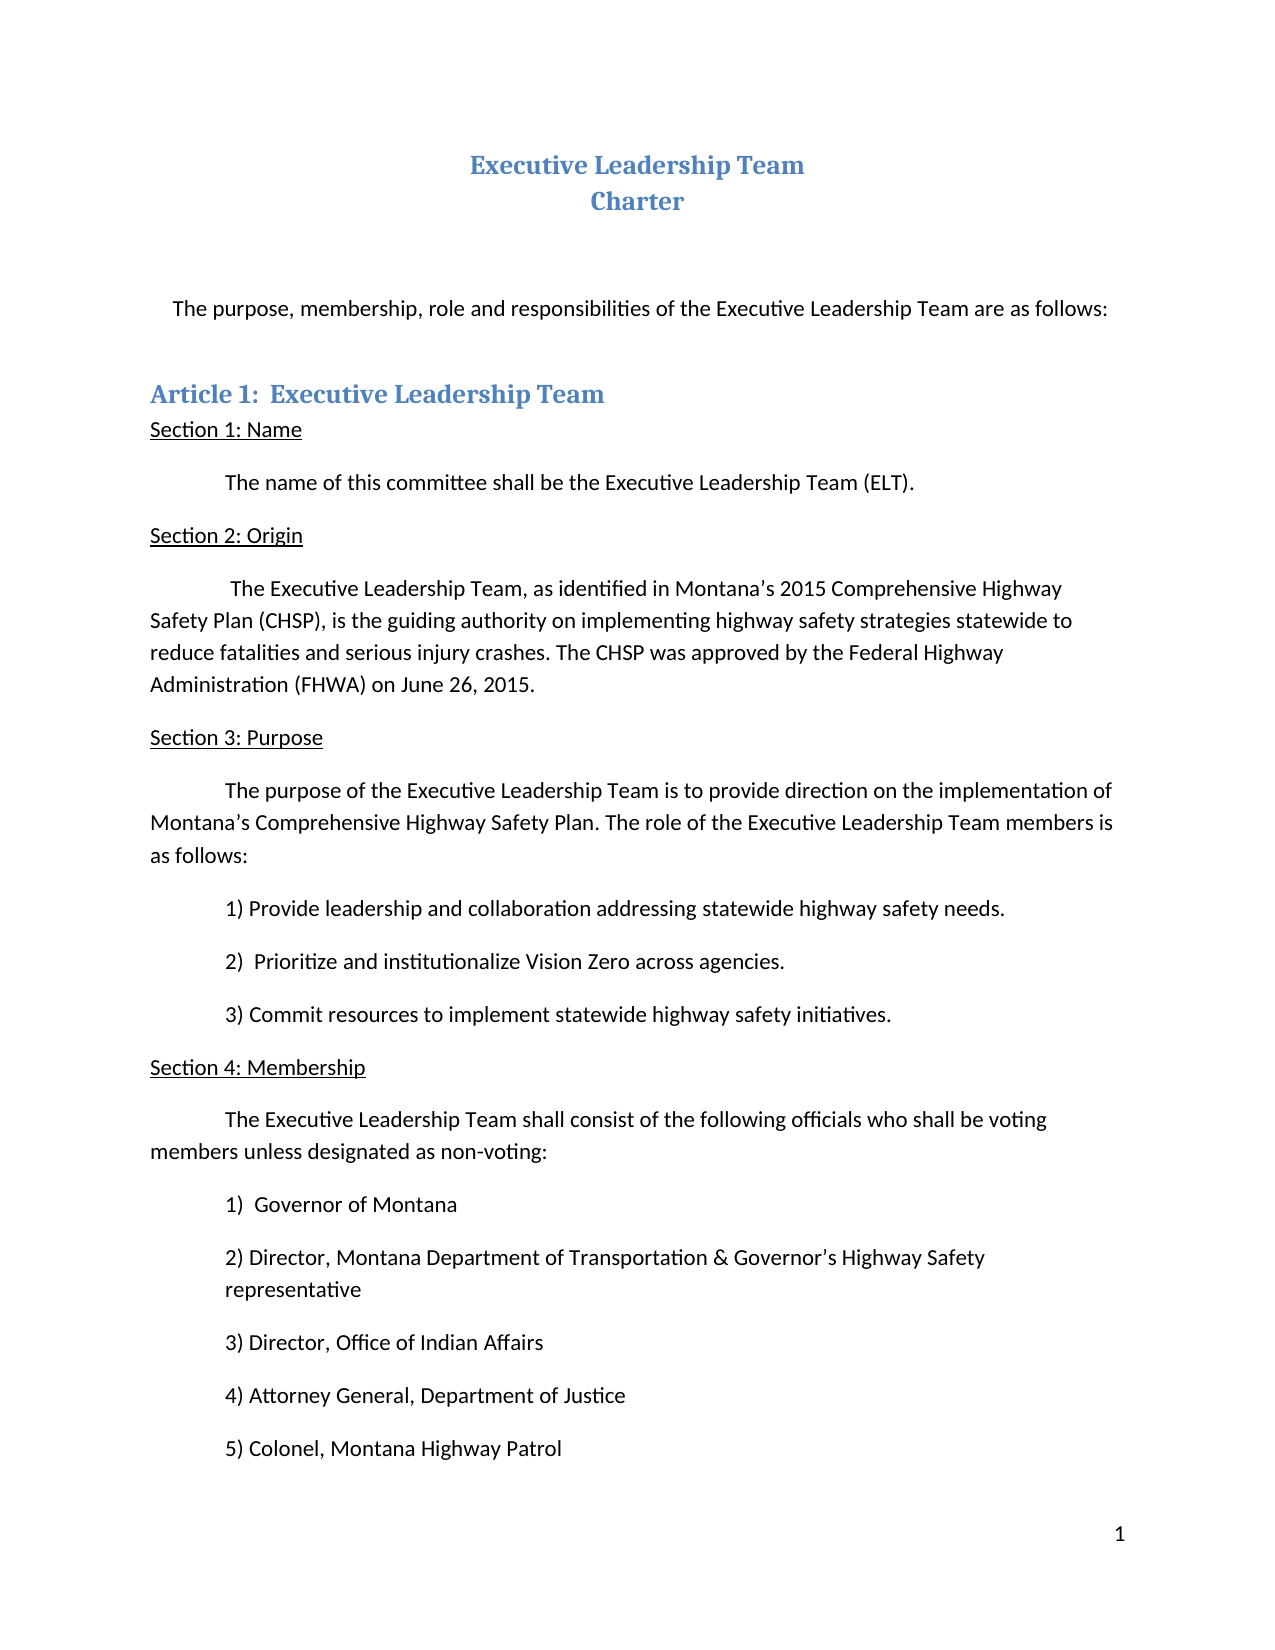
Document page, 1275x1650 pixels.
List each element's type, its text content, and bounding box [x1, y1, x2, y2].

list Colonel, Montana Highway Patrol [225, 1434, 1133, 1462]
list Director, Office of Indian Affairs [225, 1328, 1133, 1356]
text The purpose of the Executive Leadership Team is to provide direction on the implementation of Montana’s Comprehensive Highway Safety Plan. The role of the Executive Leadership Team members is as follows: [150, 776, 1115, 869]
list Provide leadership and collaboration addressing statewide highway safety needs. [225, 894, 1133, 922]
text The purpose, membership, role and responsibilities of the Executive Leadership Team are as follows: [172, 294, 1109, 322]
text Section 3: Purpose [150, 723, 1133, 752]
text The Executive Leadership Team shall consist of the following officials who shall be voting members unless designated as non-voting: [150, 1105, 1051, 1165]
subtitle Executive Leadership Team Charter [466, 150, 809, 217]
text Section 1: Name [150, 415, 1133, 443]
subtitle Article 1: Executive Leadership Team [150, 379, 1133, 410]
list Governor of Montana [225, 1190, 1133, 1218]
list Attorney General, Department of Justice [225, 1381, 1133, 1409]
text The Executive Leadership Team, as identified in Montana’s 2015 Comprehensive Highway Safety Plan (CHSP), is the guiding authority on implementing highway safety strategies statewide to reduce fatalities and serious injury crashes. The CHSP was approved by the Federal Highway Administration (FHWA) on June 26, 2015. [150, 574, 1076, 698]
list Commit resources to implement statewide highway safety initiatives. Section 4: Membership [150, 1000, 893, 1081]
text Section 2: Origin [150, 521, 1133, 549]
list Prioritize and institutionalize Vision Zero across agencies. [225, 947, 1133, 975]
text The name of this committee shall be the Executive Leadership Team (ELT). [225, 468, 1133, 496]
list Director, Montana Department of Transportation & Governor’s Highway Safety representative [225, 1243, 986, 1303]
